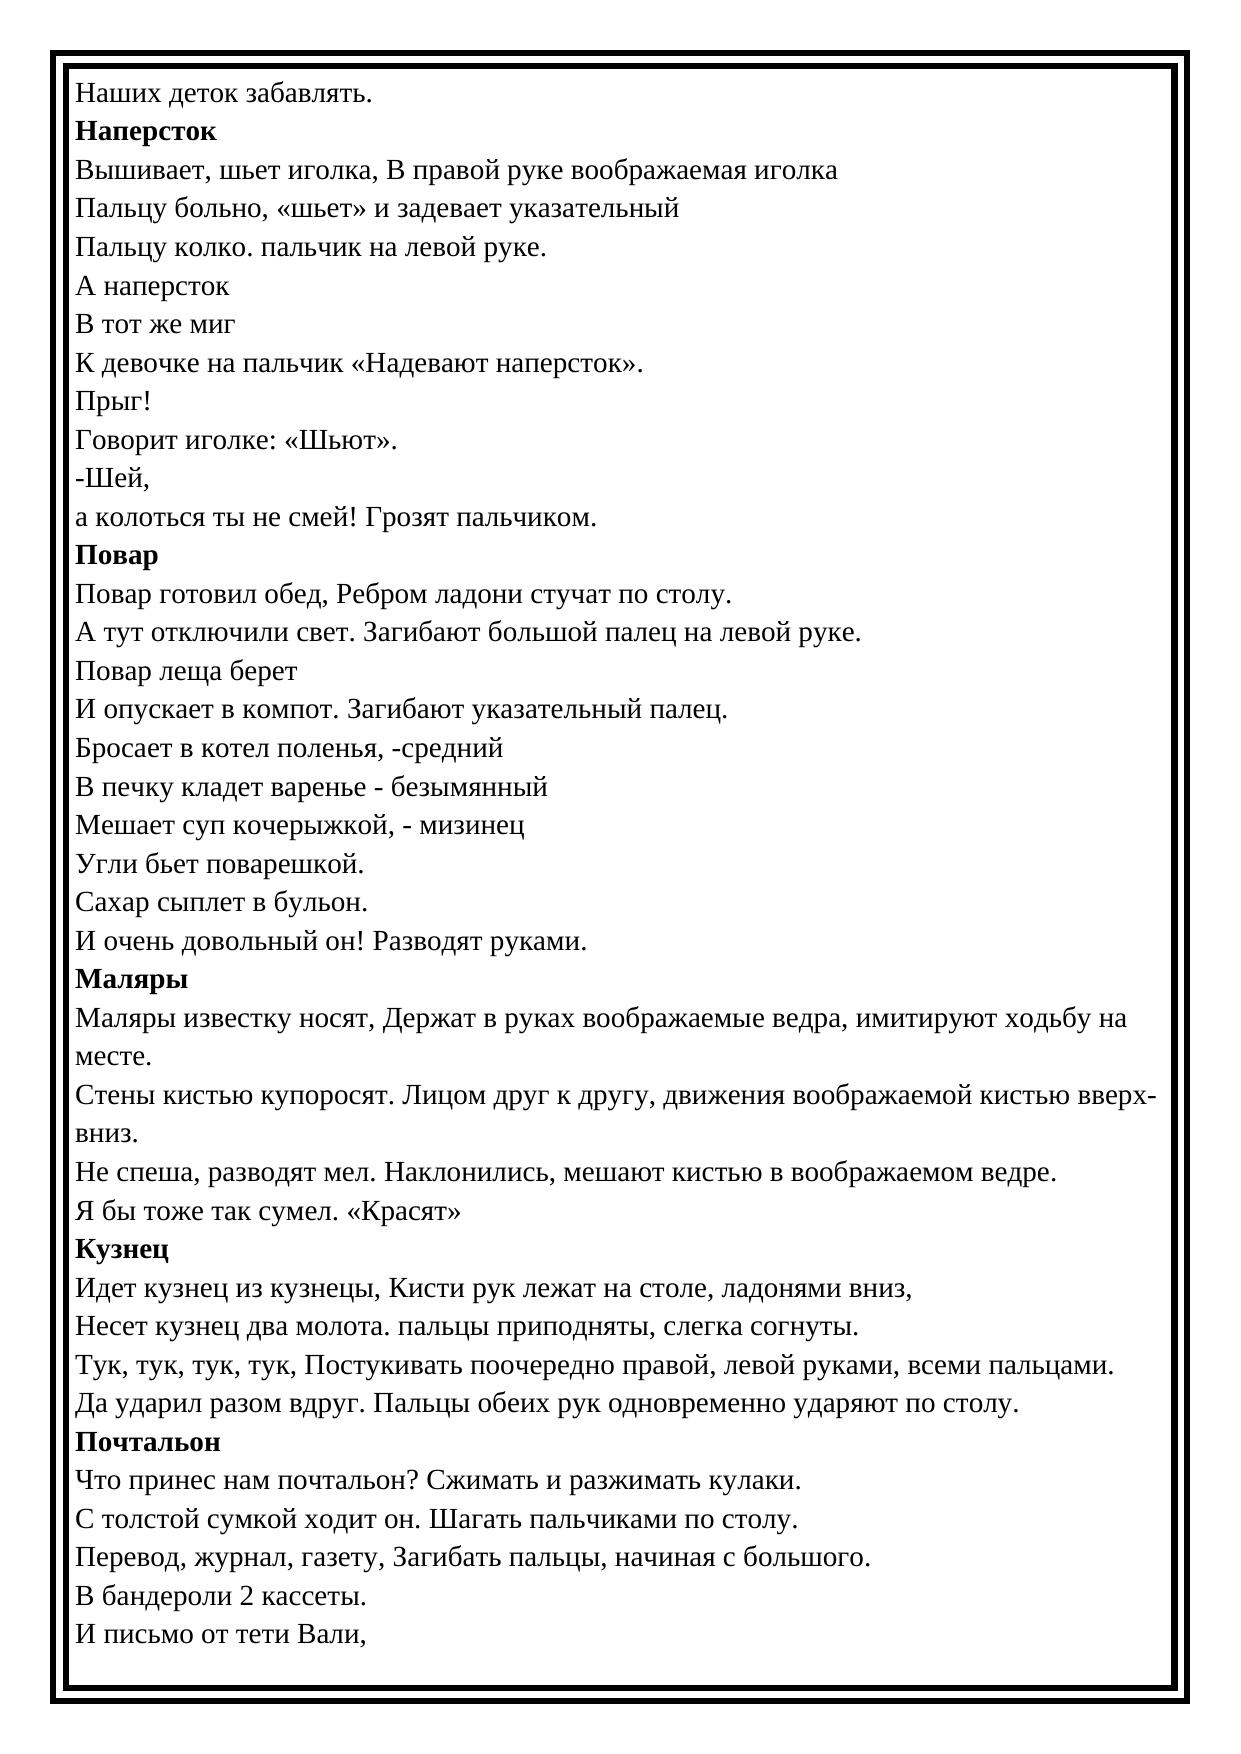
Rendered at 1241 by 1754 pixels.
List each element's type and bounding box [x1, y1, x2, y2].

text [75, 75, 1165, 1650]
